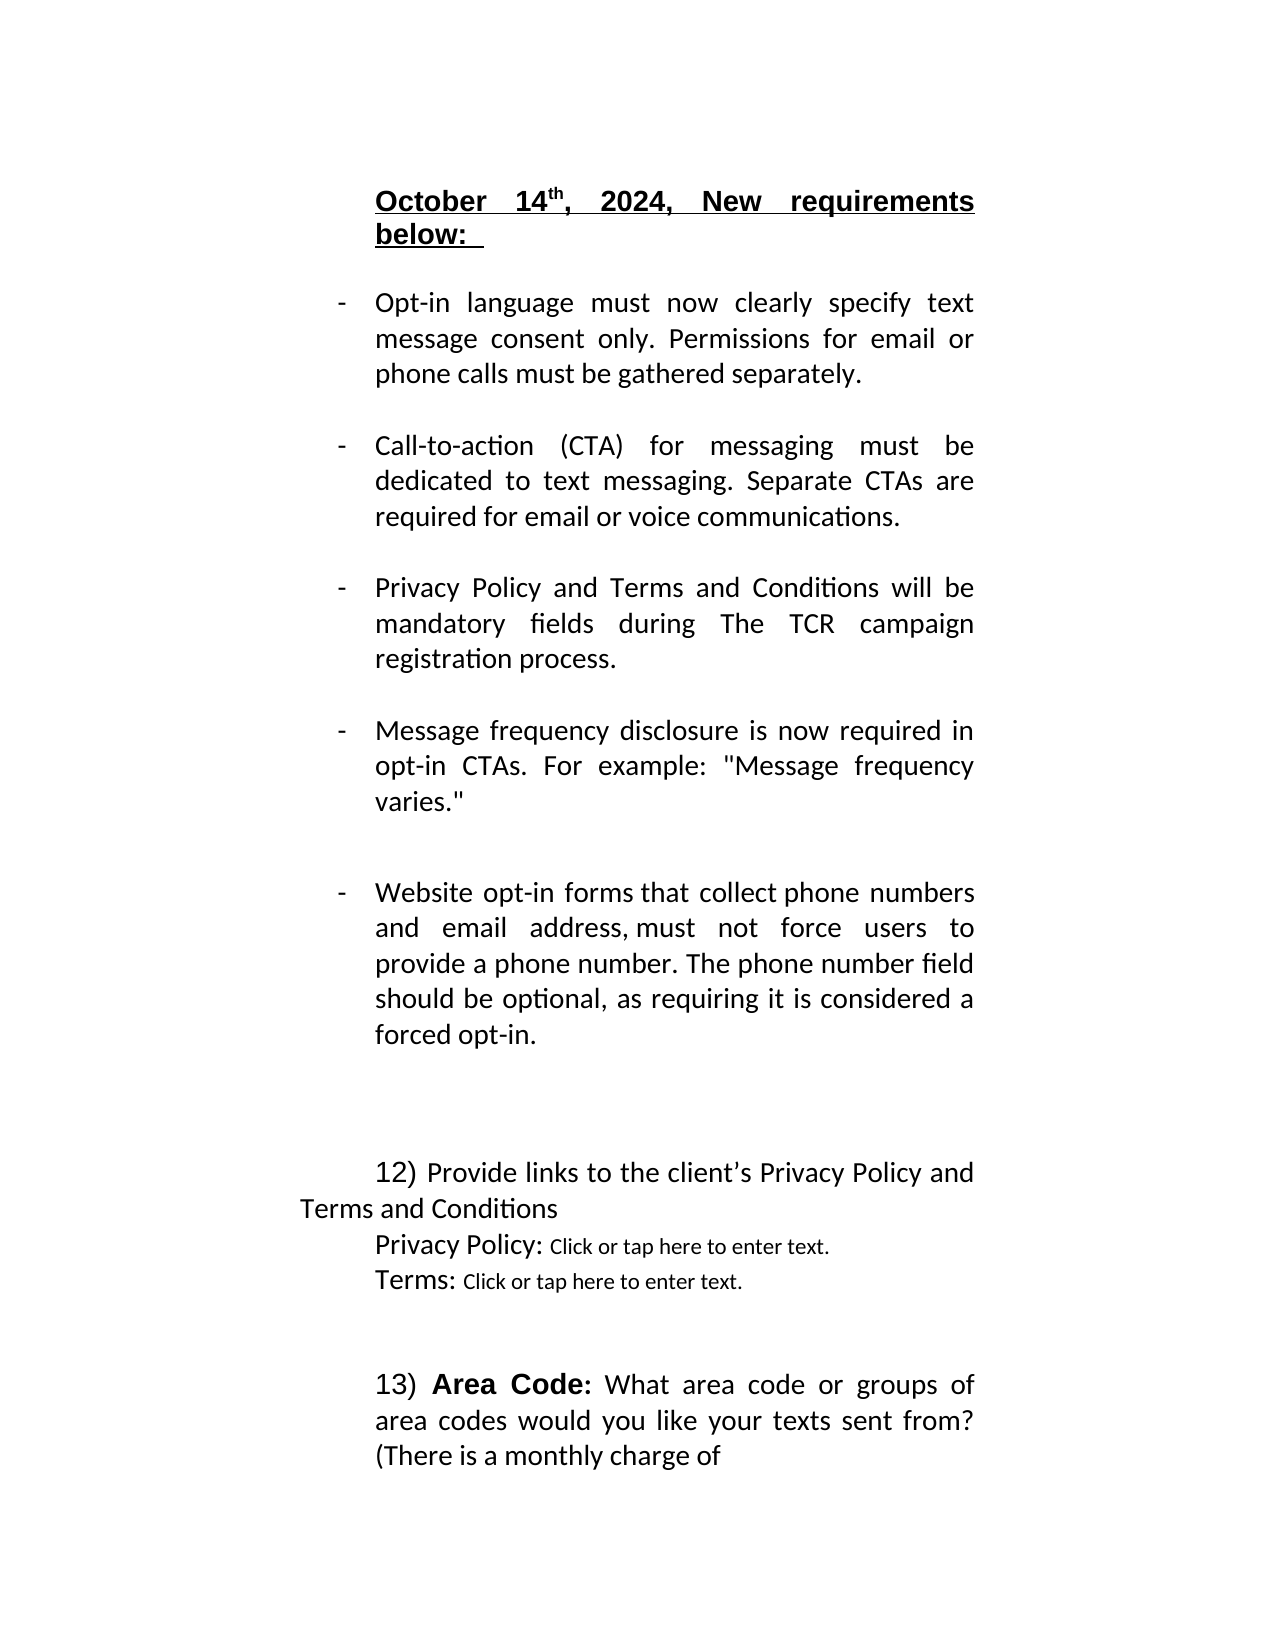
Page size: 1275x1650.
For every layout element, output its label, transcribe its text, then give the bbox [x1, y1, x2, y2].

text Terms: [300, 1261, 975, 1297]
text October 14th, 2024, New requirements below: [375, 183, 975, 213]
text Privacy Policy: [300, 1226, 975, 1261]
list Opt-in language must now clearly specify text message consent only. Permissions for email or phone calls must be gathered separately. [337, 284, 975, 391]
list Website opt-in forms that collect phone numbers and email address, must not force users to provide a phone number. The phone number field should be optional, as requiring it is considered a forced opt-in. [337, 874, 975, 1052]
text 12) Provide links to the client’s Privacy Policy and Terms and Conditions [300, 1154, 975, 1226]
list Message frequency disclosure is now required in opt-in CTAs. For example: "Message frequency varies." [337, 712, 975, 818]
text 13) Area Code: What area code or groups of area codes would you like your texts sent from? (There is a monthly charge of [375, 1366, 975, 1473]
list Call-to-action (CTA) for messaging must be dedicated to text messaging. Separate CTAs are required for email or voice communications. [337, 427, 975, 533]
list Privacy Policy and Terms and Conditions will be mandatory fields during The TCR campaign registration process. [337, 569, 975, 676]
text October 14th, 2024, New requirements below: [375, 214, 975, 251]
